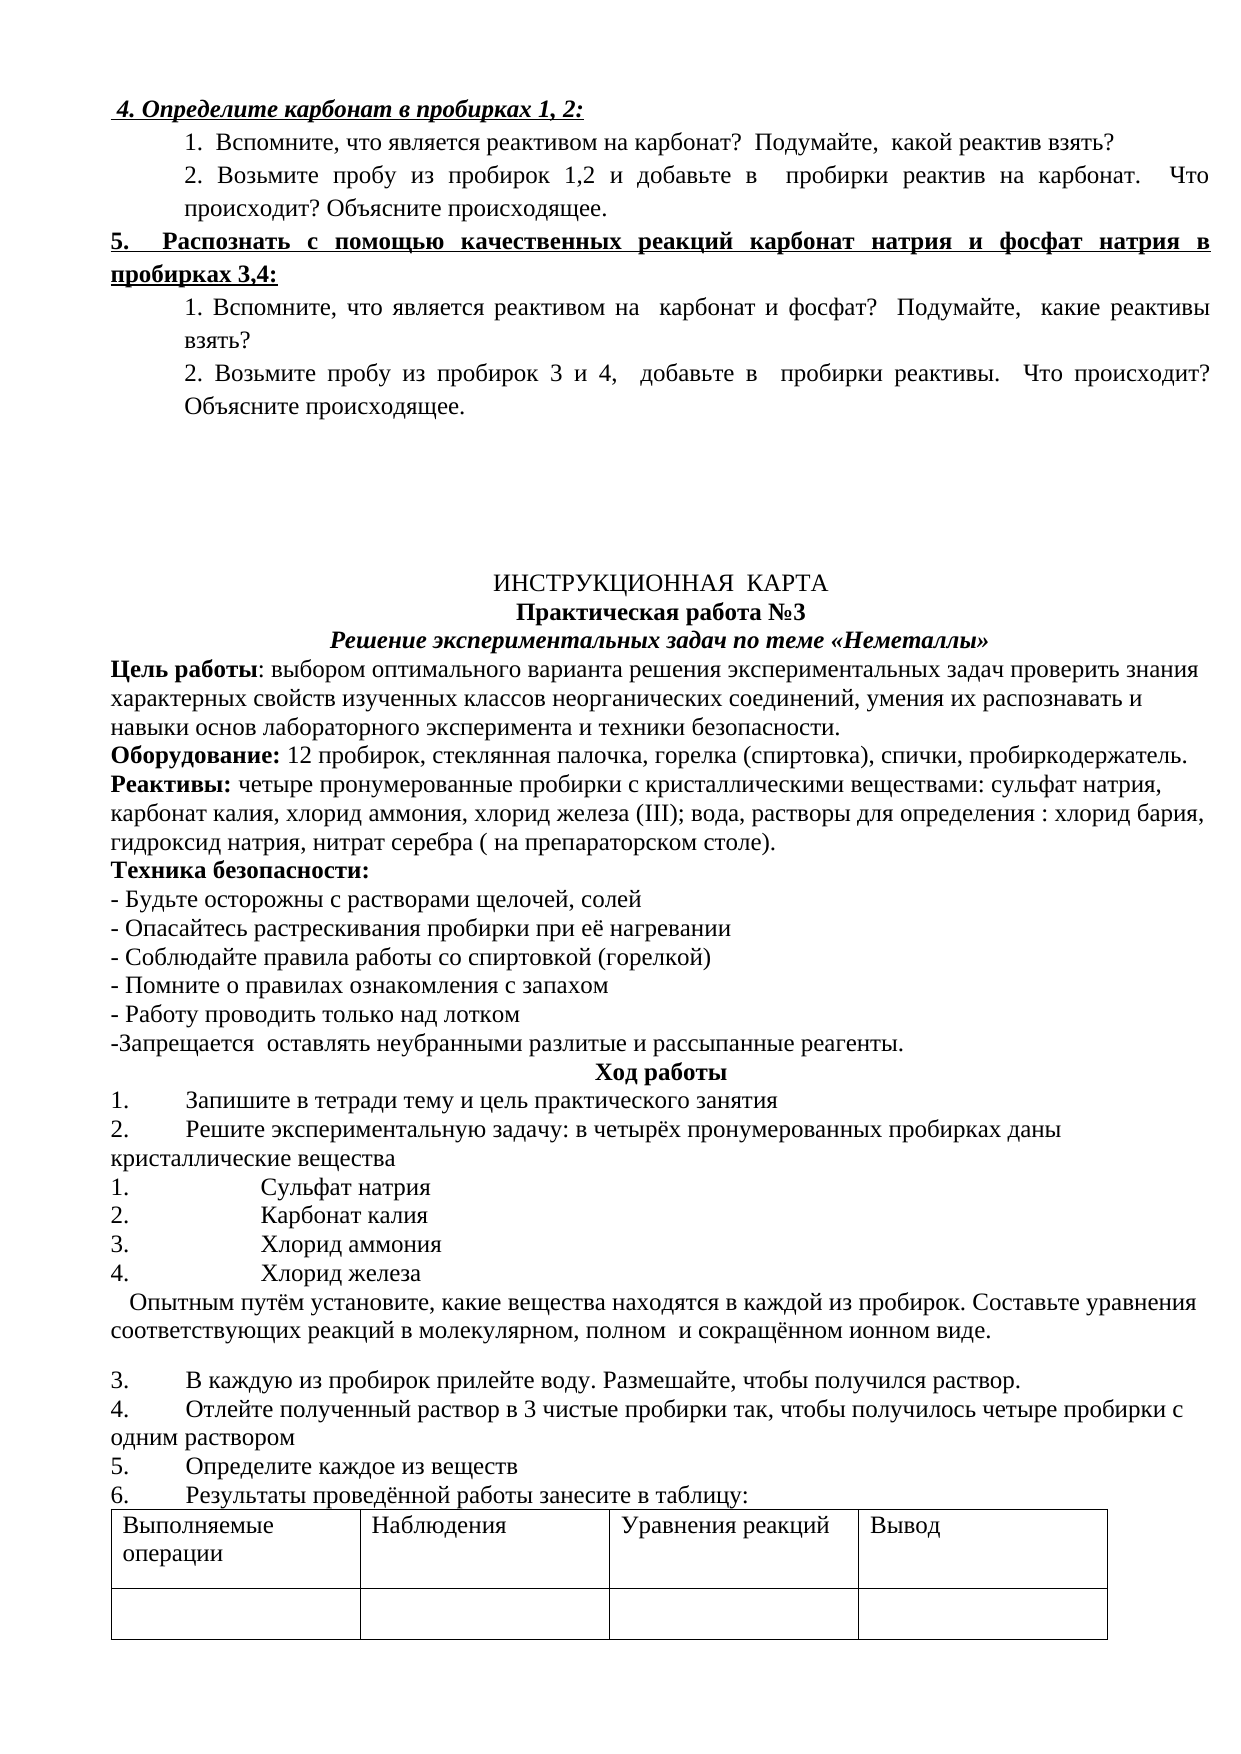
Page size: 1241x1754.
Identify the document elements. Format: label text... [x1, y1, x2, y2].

text Практическая работа №3 [110, 597, 1211, 625]
list Хлорид аммония [110, 1229, 1211, 1258]
text Опытным путём установите, какие вещества находятся в каждой из пробирок. Составьте уравнения соответствующих реакций в молекулярном, полном и сокращённом ионном виде. [110, 1287, 1211, 1344]
list Определите каждое из веществ [110, 1451, 1211, 1480]
text -Запрещается оставлять неубранными разлитые и рассыпанные реагенты. [110, 1028, 1211, 1057]
table_header Вывод [859, 1510, 1107, 1588]
table_header Выполняемые операции [112, 1510, 360, 1588]
text - Опасайтесь растрескивания пробирки при её нагревании [110, 913, 1211, 942]
text 5. Распознать с помощью качественных реакций карбонат натрия и фосфат натрия в пробирках 3,4: [110, 252, 1211, 288]
list Сульфат натрия [110, 1172, 1211, 1200]
table_cell [112, 1589, 360, 1639]
text Ход работы [110, 1057, 1211, 1085]
text 2. Возьмите пробу из пробирок 1,2 и добавьте в пробирки реактив на карбонат. Что происходит? Объясните происходящее. [184, 160, 1211, 222]
list Запишите в тетради тему и цель практического занятия [110, 1085, 1211, 1114]
text - Соблюдайте правила работы со спиртовкой (горелкой) [110, 942, 1211, 970]
text Решение экспериментальных задач по теме «Неметаллы» [110, 625, 1211, 654]
list Отлейте полученный раствор в 3 чистые пробирки так, чтобы получилось четыре пробирки с одним раствором [110, 1394, 1211, 1451]
text Техника безопасности: [110, 855, 1211, 884]
list Карбонат калия [110, 1200, 1211, 1229]
text Цель работы: выбором оптимального варианта решения экспериментальных задач проверить знания характерных свойств изученных классов неорганических соединений, умения их распознавать и навыки основ лабораторного эксперимента и техники безопасности. [110, 654, 1211, 740]
table_cell [610, 1589, 858, 1639]
table_cell [859, 1589, 1107, 1639]
text 1. Вспомните, что является реактивом на карбонат и фосфат? Подумайте, какие реактивы взять? [184, 292, 1211, 354]
text - Будьте осторожны с растворами щелочей, солей [110, 884, 1211, 913]
table_header Уравнения реакций [610, 1510, 858, 1588]
text ИНСТРУКЦИОННАЯ КАРТА [110, 568, 1211, 597]
table_cell [361, 1589, 609, 1639]
text 1. Вспомните, что является реактивом на карбонат? Подумайте, какой реактив взять? [184, 127, 1211, 156]
text Оборудование: 12 пробирок, стеклянная палочка, горелка (спиртовка), спички, пробиркодержатель. [110, 740, 1211, 769]
text 4. Определите карбонат в пробирках 1, 2: [110, 94, 1211, 123]
table_header Наблюдения [361, 1510, 609, 1588]
text Реактивы: четыре пронумерованные пробирки с кристаллическими веществами: сульфат натрия, карбонат калия, хлорид аммония, хлорид железа (III); вода, растворы для определения : хлорид бария, гидроксид натрия, нитрат серебра ( на препараторском столе). [110, 769, 1211, 855]
list Хлорид железа [110, 1258, 1211, 1287]
list В каждую из пробирок прилейте воду. Размешайте, чтобы получился раствор. [110, 1365, 1211, 1394]
list Решите экспериментальную задачу: в четырёх пронумерованных пробирках даны кристаллические вещества [110, 1114, 1211, 1172]
text - Работу проводить только над лотком [110, 999, 1211, 1028]
text 5. Распознать с помощью качественных реакций карбонат натрия и фосфат натрия в пробирках 3,4: [110, 226, 1211, 251]
text - Помните о правилах ознакомления с запахом [110, 970, 1211, 999]
list Результаты проведённой работы занесите в таблицу: [110, 1480, 1211, 1509]
text 2. Возьмите пробу из пробирок 3 и 4, добавьте в пробирки реактивы. Что происходит? Объясните происходящее. [184, 358, 1211, 420]
